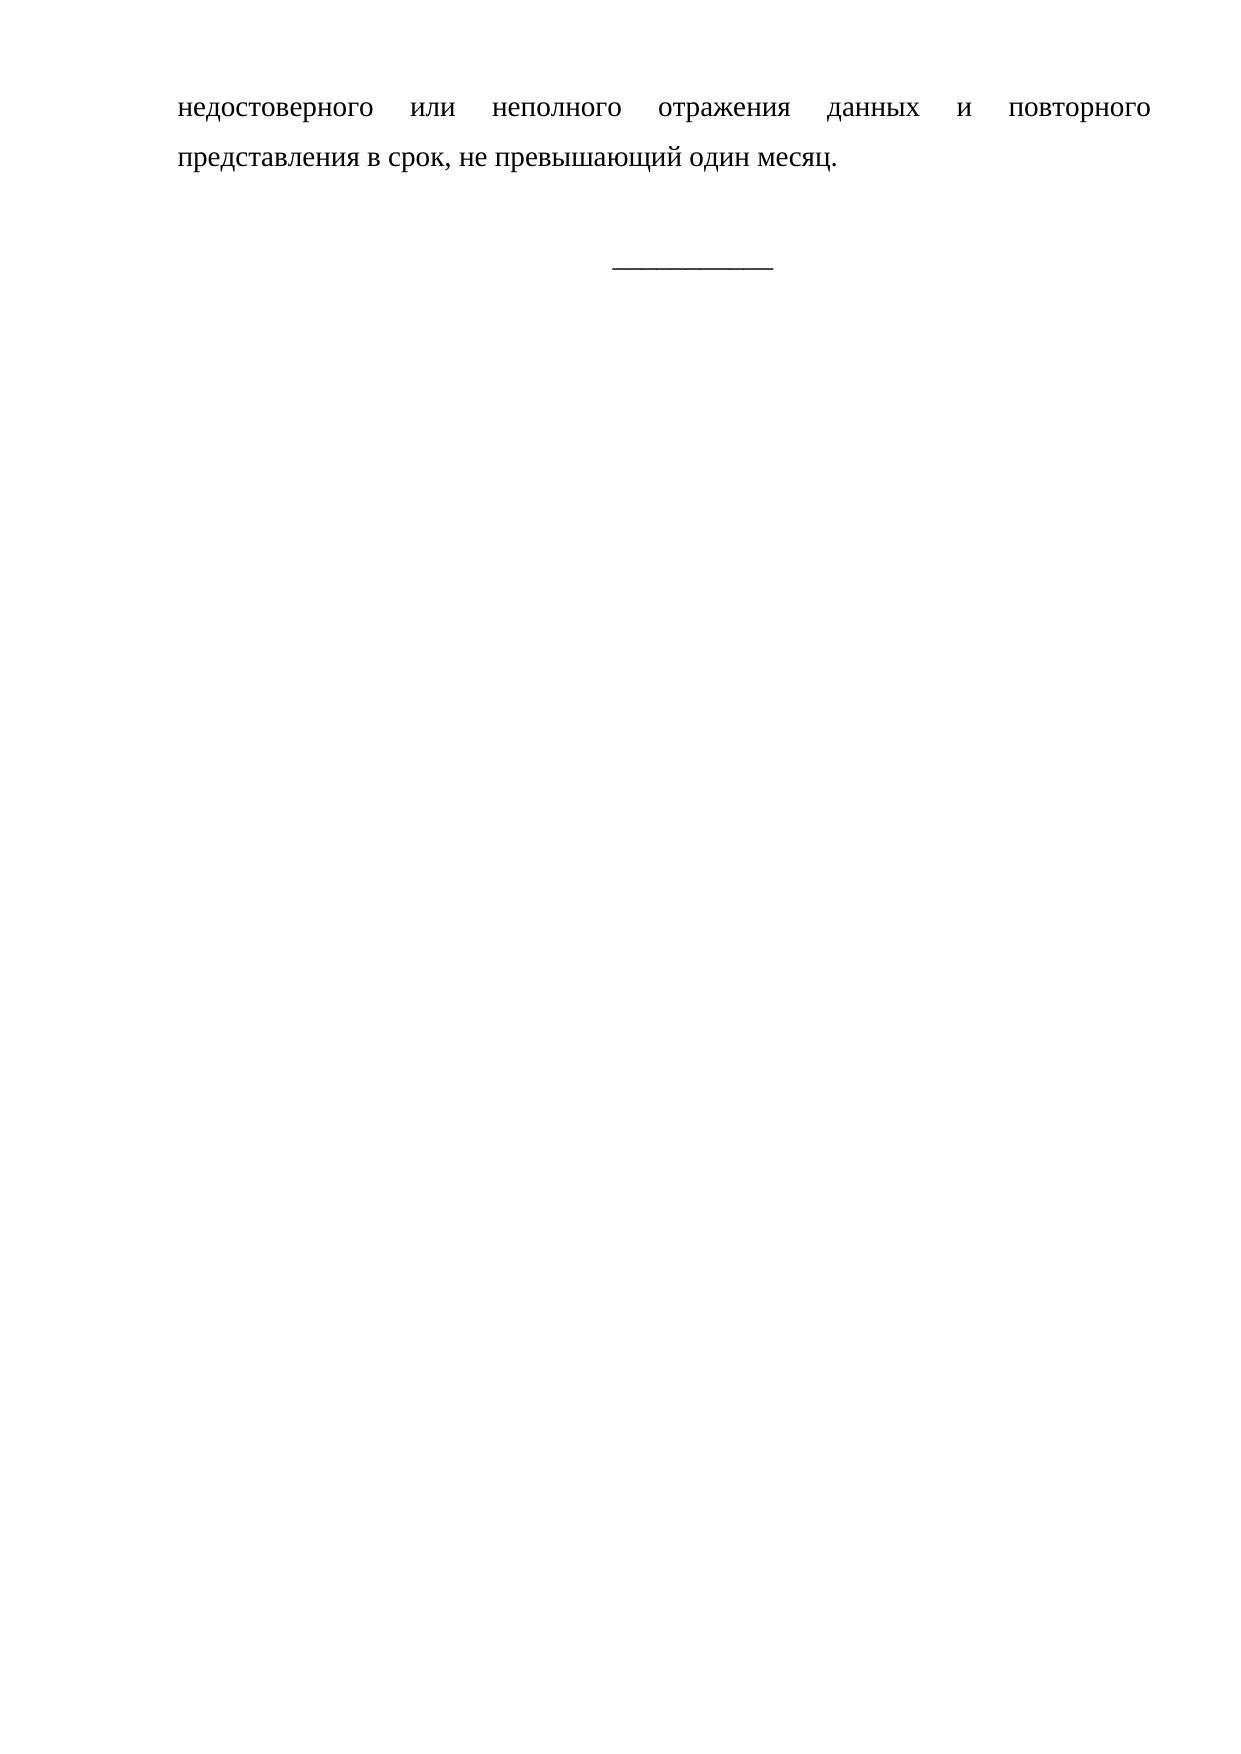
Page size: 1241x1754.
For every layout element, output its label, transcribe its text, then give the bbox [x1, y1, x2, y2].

text ___________ [177, 239, 1152, 273]
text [177, 89, 1152, 172]
